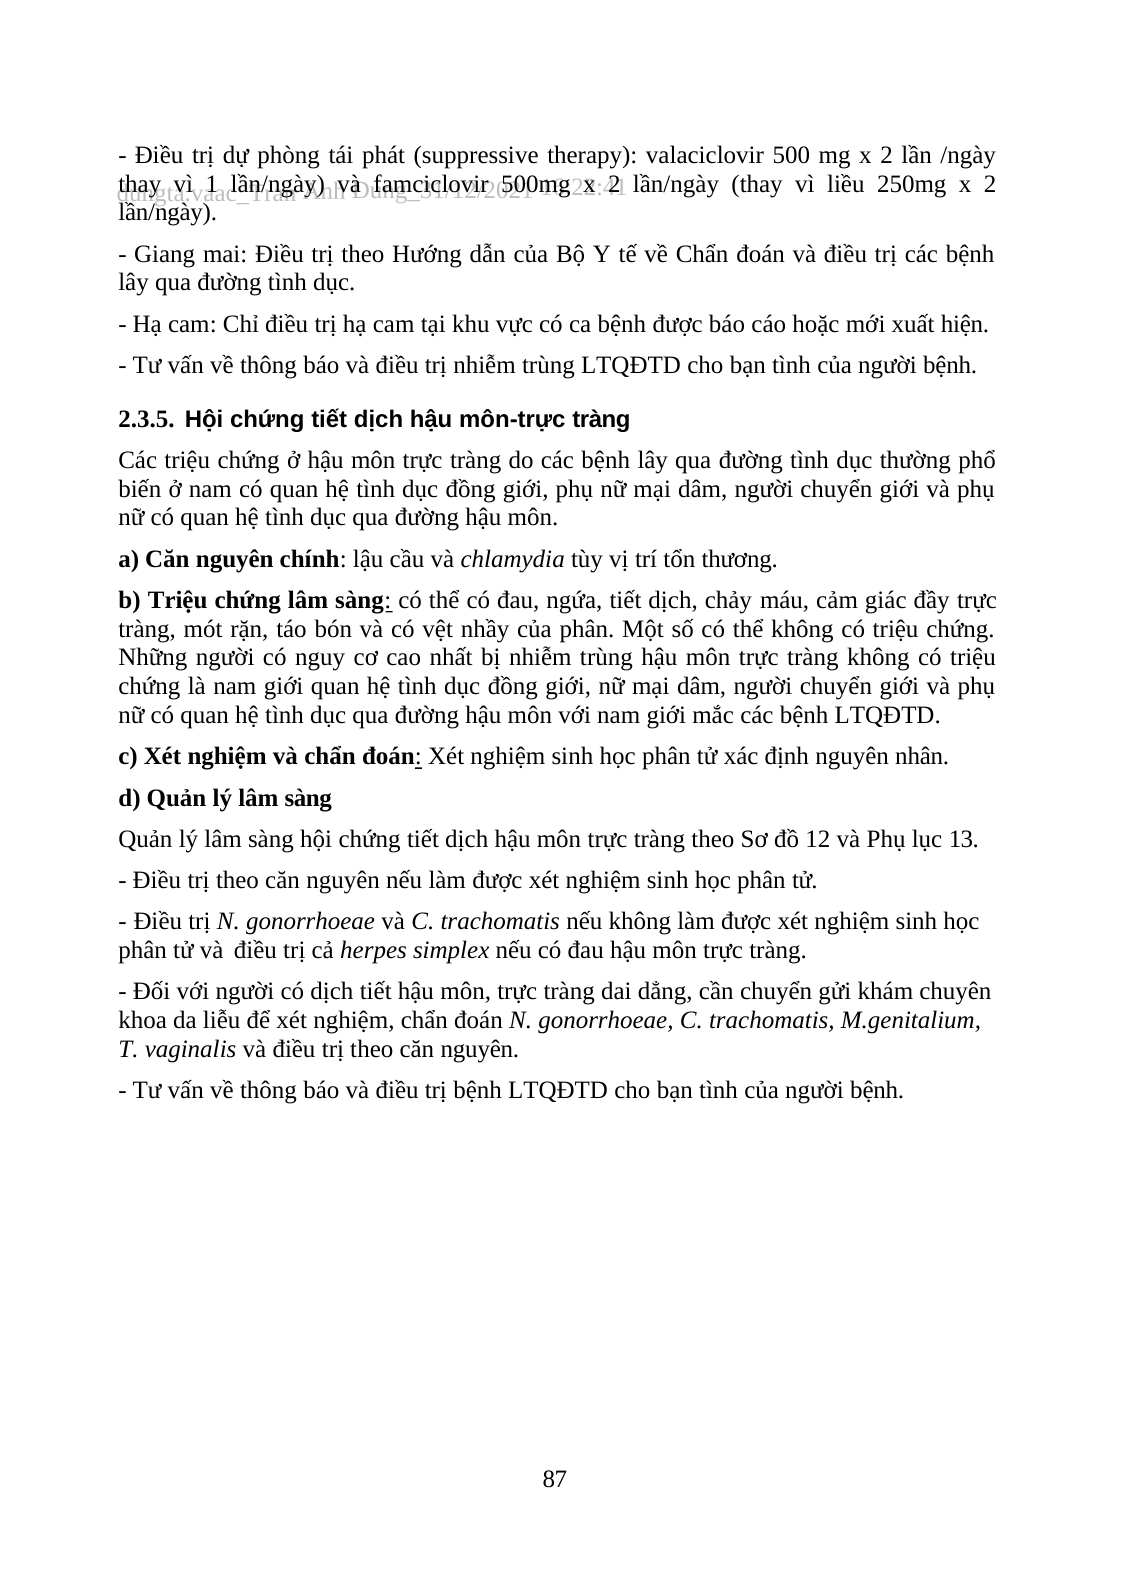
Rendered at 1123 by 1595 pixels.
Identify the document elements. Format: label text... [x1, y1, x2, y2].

text T. vaginalis và điều trị theo căn nguyên. [118, 1034, 1110, 1062]
list Điều trị theo căn nguyên nếu làm được xét nghiệm sinh học phân tử. [118, 865, 1110, 894]
text Các triệu chứng ở hậu môn trực tràng do các bệnh lây qua đường tình dục thường phổ biến ở nam có quan hệ tình dục đồng giới, phụ nữ mại dâm, người chuyển giới và phụ nữ có quan hệ tình dục qua đường hậu môn. [118, 445, 997, 531]
list Đối với người có dịch tiết hậu môn, trực tràng dai dẳng, cần chuyển gửi khám chuyên khoa da liễu để xét nghiệm, chẩn đoán N. gonorrhoeae, C. trachomatis, M.genitalium, [118, 976, 997, 1034]
list Hội chứng tiết dịch hậu môn-trực tràng [118, 404, 1110, 433]
list Tư vấn về thông báo và điều trị bệnh LTQĐTD cho bạn tình của người bệnh. [118, 1075, 1110, 1104]
list Điều trị dự phòng tái phát (suppressive therapy): valaciclovir 500 mg x 2 lần /ngày thay vì 1 lần/ngày) và famciclovir 500mg x 2 lần/ngày (thay vì liều 250mg x 2 lần/ngày). [118, 140, 997, 226]
subtitle Quản lý lâm sàng [118, 783, 1110, 812]
list Hạ cam: Chỉ điều trị hạ cam tại khu vực có ca bệnh được báo cáo hoặc mới xuất hiện. [118, 309, 1110, 337]
list Triệu chứng lâm sàng: có thể có đau, ngứa, tiết dịch, chảy máu, cảm giác đầy trực tràng, mót rặn, táo bón và có vệt nhầy của phân. Một số có thể không có triệu chứng. Những người có nguy cơ cao nhất bị nhiễm trùng hậu môn trực tràng không có triệu chứng là nam giới quan hệ tình dục đồng giới, nữ mại dâm, người chuyển giới và phụ nữ có quan hệ tình dục qua đường hậu môn với nam giới mắc các bệnh LTQĐTD. [118, 585, 997, 729]
list Căn nguyên chính: lậu cầu và chlamydia tùy vị trí tổn thương. [118, 544, 1110, 572]
list Tư vấn về thông báo và điều trị nhiễm trùng LTQĐTD cho bạn tình của người bệnh. [118, 350, 1110, 379]
text Quản lý lâm sàng hội chứng tiết dịch hậu môn trực tràng theo Sơ đồ 12 và Phụ lục 13. [118, 824, 1110, 852]
list Giang mai: Điều trị theo Hướng dẫn của Bộ Y tế về Chẩn đoán và điều trị các bệnh lây qua đường tình dục. [118, 239, 997, 296]
list Điều trị N. gonorrhoeae và C. trachomatis nếu không làm được xét nghiệm sinh học phân tử và điều trị cả herpes simplex nếu có đau hậu môn trực tràng. [118, 906, 996, 964]
list Xét nghiệm và chẩn đoán: Xét nghiệm sinh học phân tử xác định nguyên nhân. [118, 741, 1110, 770]
